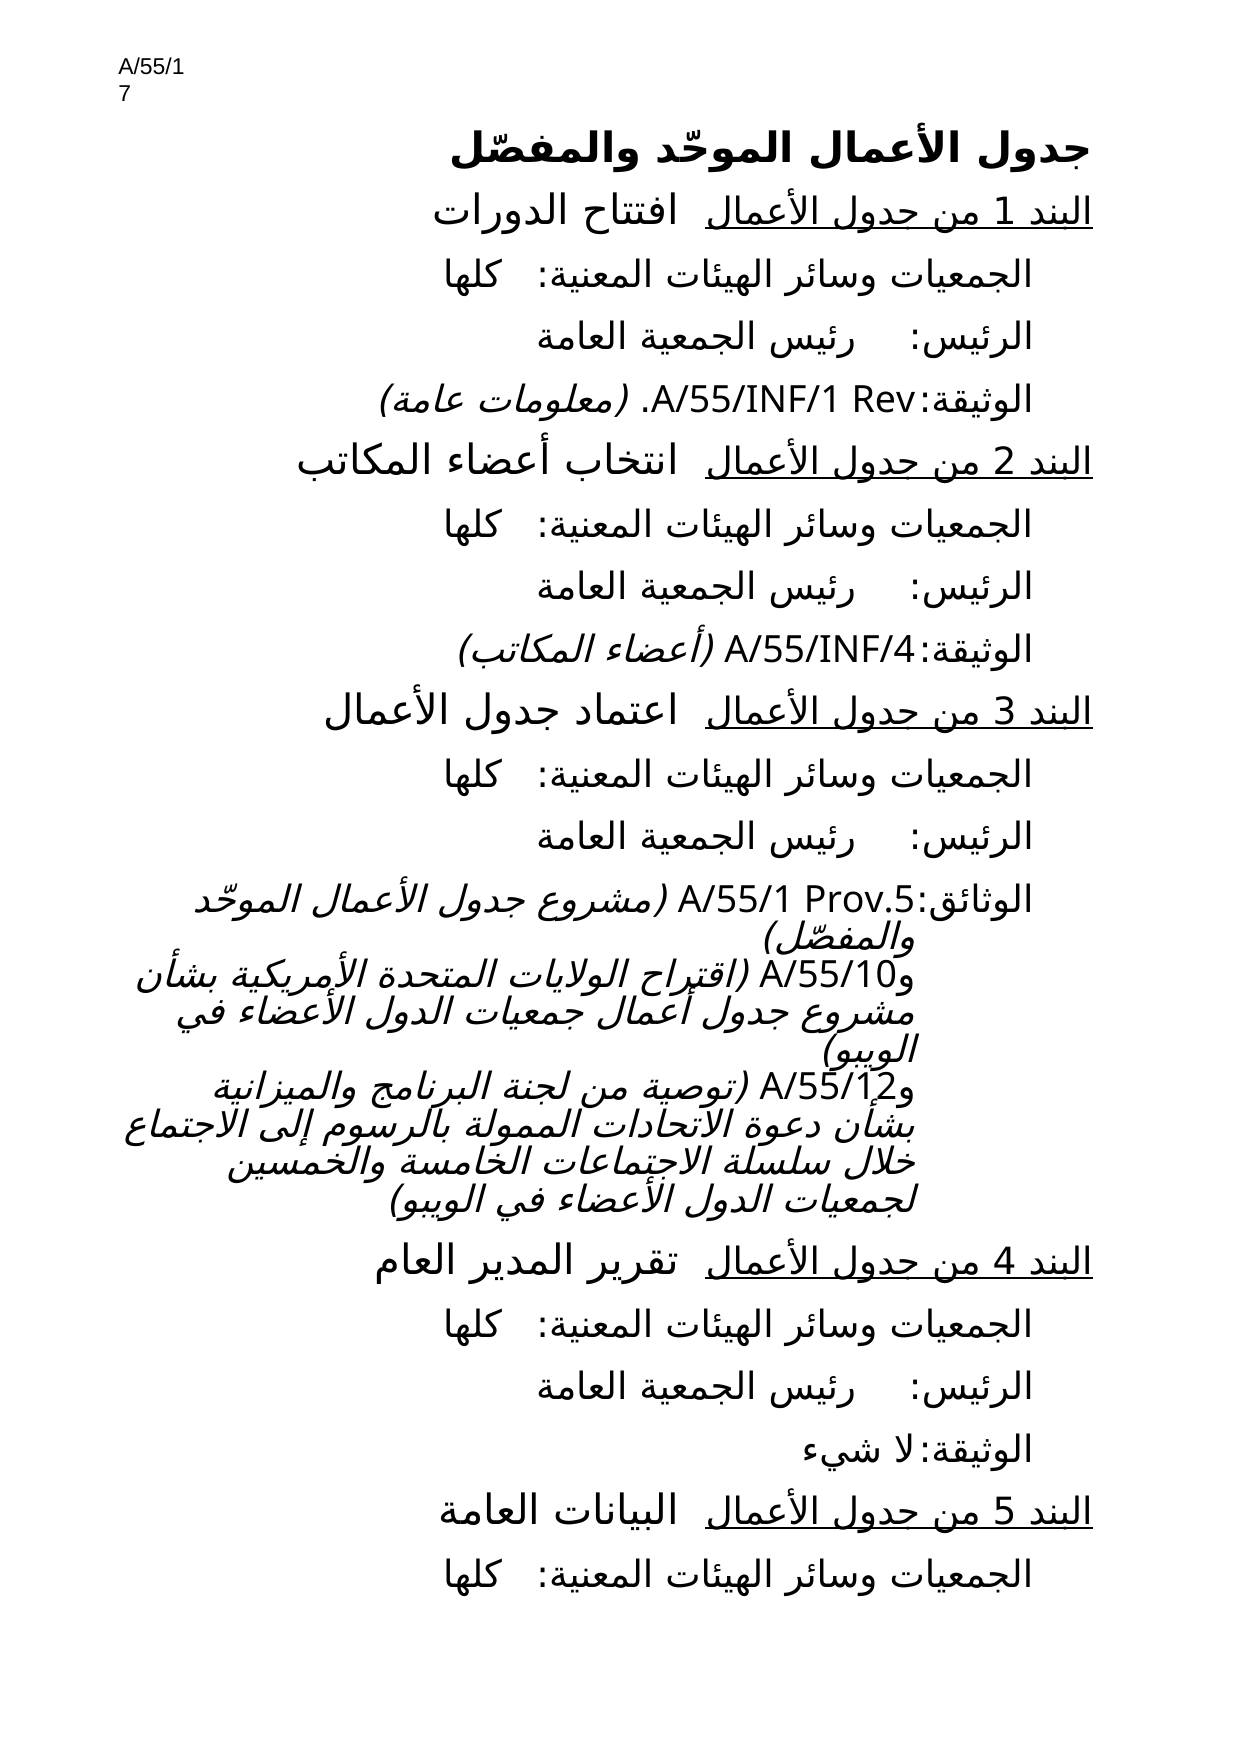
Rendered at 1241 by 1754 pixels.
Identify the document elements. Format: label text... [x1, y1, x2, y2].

text الجمعيات وسائر الهيئات المعنية: كلها [118, 1307, 1034, 1345]
text الجمعيات وسائر الهيئات المعنية: كلها [118, 1557, 1034, 1595]
text الوثيقة: A/55/INF/4 (أعضاء المكاتب) [118, 632, 1033, 670]
text البند 2 من جدول الأعمال انتخاب أعضاء المكاتب [236, 445, 862, 482]
text جدول الأعمال الموحّد والمفصّل [727, 132, 1092, 170]
text البند 4 من جدول الأعمال تقرير المدير العام [851, 1245, 1092, 1277]
text وA/55/10 (اقتراح الولايات المتحدة الأمريكية بشأن مشروع جدول أعمال جمعيات الدول الأعضاء في الويبو) [118, 957, 915, 1070]
text البند 1 من جدول الأعمال افتتاح الدورات [236, 195, 862, 232]
text البند 2 من جدول الأعمال انتخاب أعضاء المكاتب [851, 445, 1092, 477]
text الرئيس: رئيس الجمعية العامة [118, 1370, 1016, 1407]
text الرئيس: رئيس الجمعية العامة [118, 820, 1016, 857]
text الجمعيات وسائر الهيئات المعنية: كلها [118, 757, 1034, 795]
text البند 5 من جدول الأعمال البيانات العامة [236, 1495, 862, 1532]
text الجمعيات وسائر الهيئات المعنية: كلها [118, 507, 1033, 545]
text جدول الأعمال الموحّد والمفصّل [118, 132, 769, 170]
text وA/55/12 (توصية من لجنة البرنامج والميزانية بشأن دعوة الاتحادات الممولة بالرسوم إلى الاجتماع خلال سلسلة الاجتماعات الخامسة والخمسين لجمعيات الدول الأعضاء في الويبو) [118, 1070, 915, 1220]
text الجمعيات وسائر الهيئات المعنية: كلها [118, 257, 1034, 295]
text البند 3 من جدول الأعمال اعتماد جدول الأعمال [236, 695, 862, 732]
text البند 3 من جدول الأعمال اعتماد جدول الأعمال [851, 695, 1092, 727]
text البند 5 من جدول الأعمال البيانات العامة [851, 1495, 1092, 1527]
text البند 1 من جدول الأعمال افتتاح الدورات [851, 195, 1092, 227]
text البند 4 من جدول الأعمال تقرير المدير العام [236, 1245, 862, 1282]
text الوثائق: A/55/1 Prov.5 (مشروع جدول الأعمال الموحّد والمفصّل) [118, 882, 1033, 957]
text الرئيس: رئيس الجمعية العامة [118, 320, 1016, 357]
text الرئيس: رئيس الجمعية العامة [118, 570, 1016, 607]
text الوثيقة: لا شيء [118, 1432, 1033, 1470]
text الوثيقة: A/55/INF/1 Rev. (معلومات عامة) [118, 382, 1033, 420]
